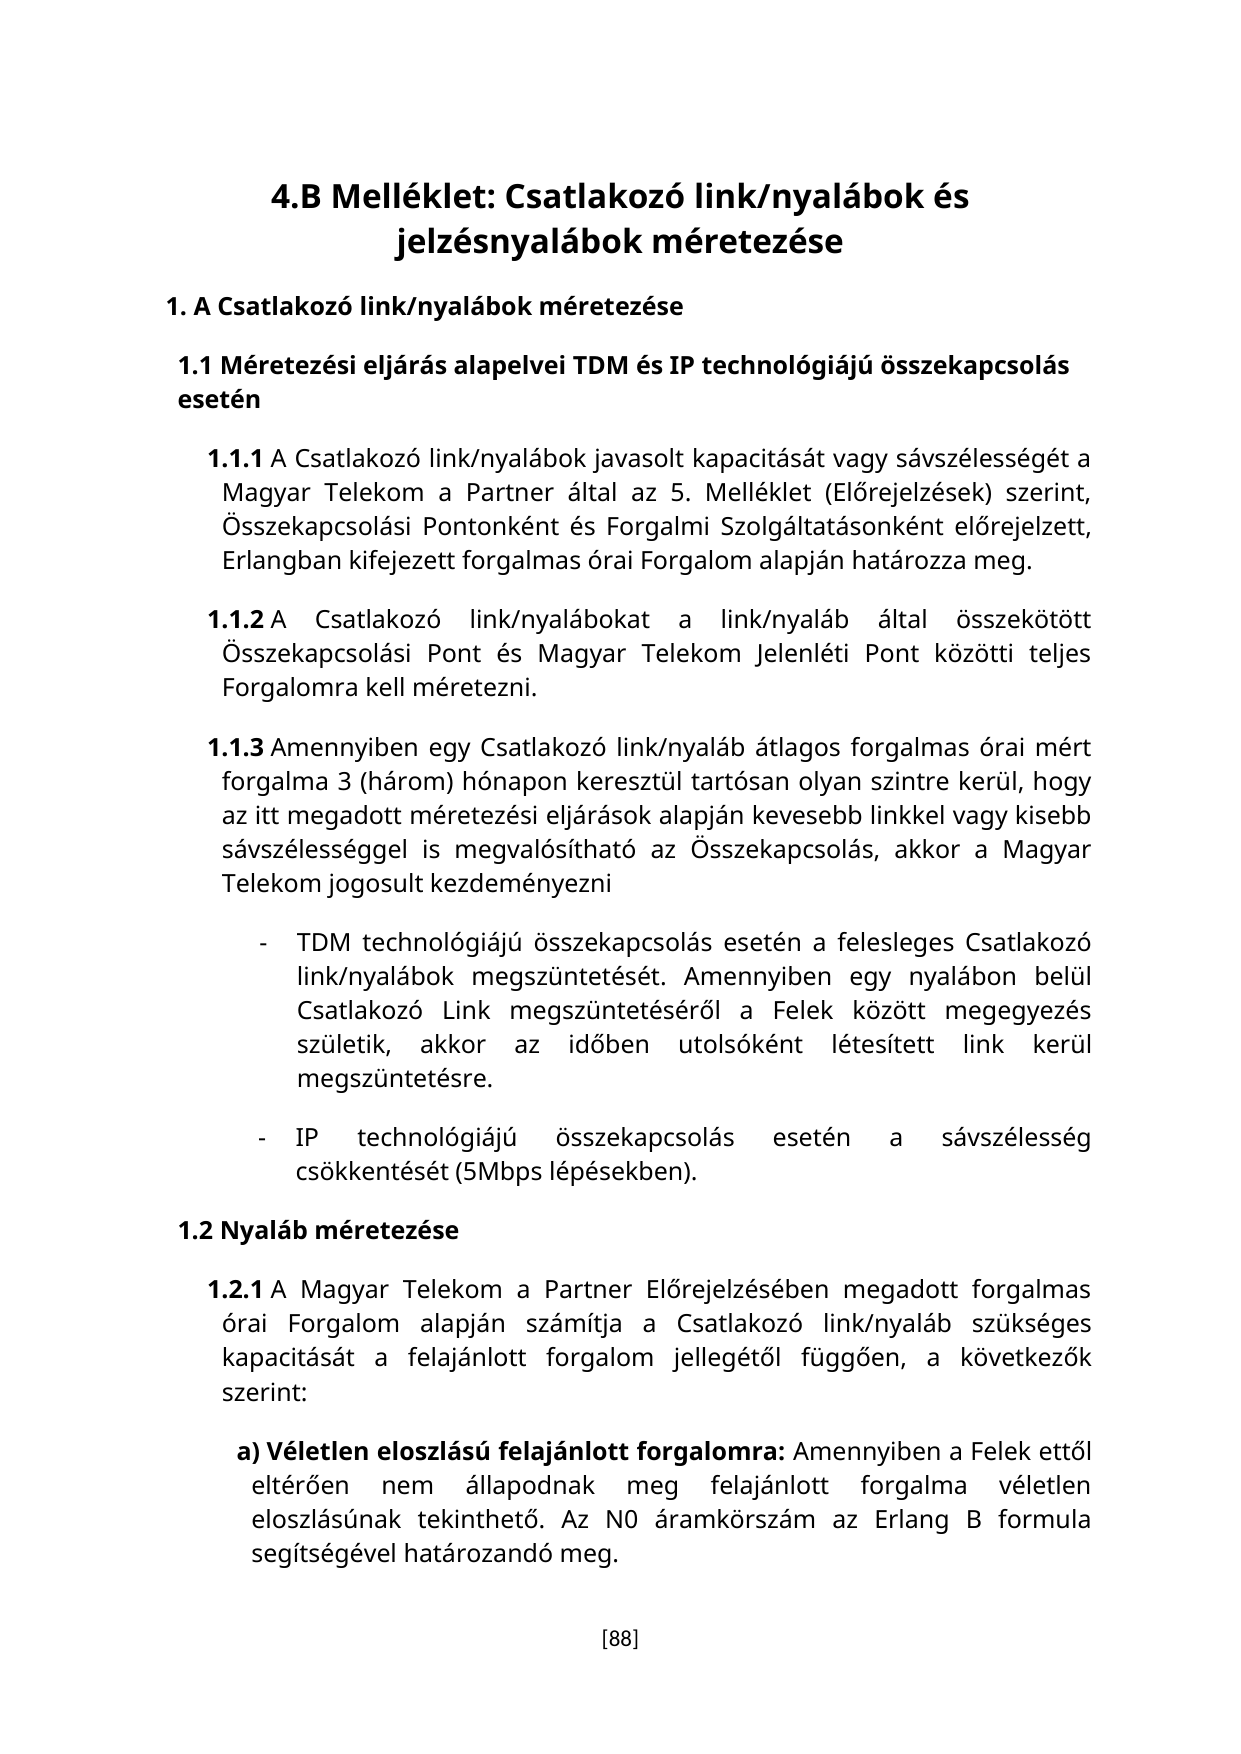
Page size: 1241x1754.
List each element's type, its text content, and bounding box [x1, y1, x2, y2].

list IP technológiájú összekapcsolás esetén a sávszélesség csökkentését (5Mbps lépésekben). [258, 1120, 1092, 1188]
text 1.1.3 Amennyiben egy Csatlakozó link/nyaláb átlagos forgalmas órai mért forgalma 3 (három) hónapon keresztül tartósan olyan szintre kerül, hogy az itt megadott méretezési eljárások alapján kevesebb linkkel vagy kisebb sávszélességgel is megvalósítható az Összekapcsolás, akkor a Magyar Telekom jogosult kezdeményezni [207, 729, 1092, 899]
subtitle 4.B Melléklet: Csatlakozó link/nyalábok és jelzésnyalábok méretezése [148, 173, 1092, 263]
text 1.1.1 A Csatlakozó link/nyalábok javasolt kapacitását vagy sávszélességét a Magyar Telekom a Partner által az 5. Melléklet (Előrejelzések) szerint, Összekapcsolási Pontonként és Forgalmi Szolgáltatásonként előrejelzett, Erlangban kifejezett forgalmas órai Forgalom alapján határozza meg. [207, 441, 1092, 577]
subtitle 1.1 Méretezési eljárás alapelvei TDM és IP technológiájú összekapcsolás esetén [177, 348, 1092, 416]
text 1.1.2 A Csatlakozó link/nyalábokat a link/nyaláb által összekötött Összekapcsolási Pont és Magyar Telekom Jelenléti Pont közötti teljes Forgalomra kell méretezni. [207, 602, 1092, 704]
text 1.2.1 A Magyar Telekom a Partner Előrejelzésében megadott forgalmas órai Forgalom alapján számítja a Csatlakozó link/nyaláb szükséges kapacitását a felajánlott forgalom jellegétől függően, a következők szerint: [207, 1272, 1092, 1408]
list TDM technológiájú összekapcsolás esetén a felesleges Csatlakozó link/nyalábok megszüntetését. Amennyiben egy nyalábon belül Csatlakozó Link megszüntetéséről a Felek között megegyezés születik, akkor az időben utolsóként létesített link kerül megszüntetésre. [259, 924, 1092, 1095]
text a) Véletlen eloszlású felajánlott forgalomra: Amennyiben a Felek ettől eltérően nem állapodnak meg felajánlott forgalma véletlen eloszlásúnak tekinthető. Az N0 áramkörszám az Erlang B formula segítségével határozandó meg. [236, 1433, 1092, 1569]
subtitle 1. A Csatlakozó link/nyalábok méretezése [165, 288, 1092, 323]
subtitle 1.2 Nyaláb méretezése [177, 1213, 1092, 1247]
